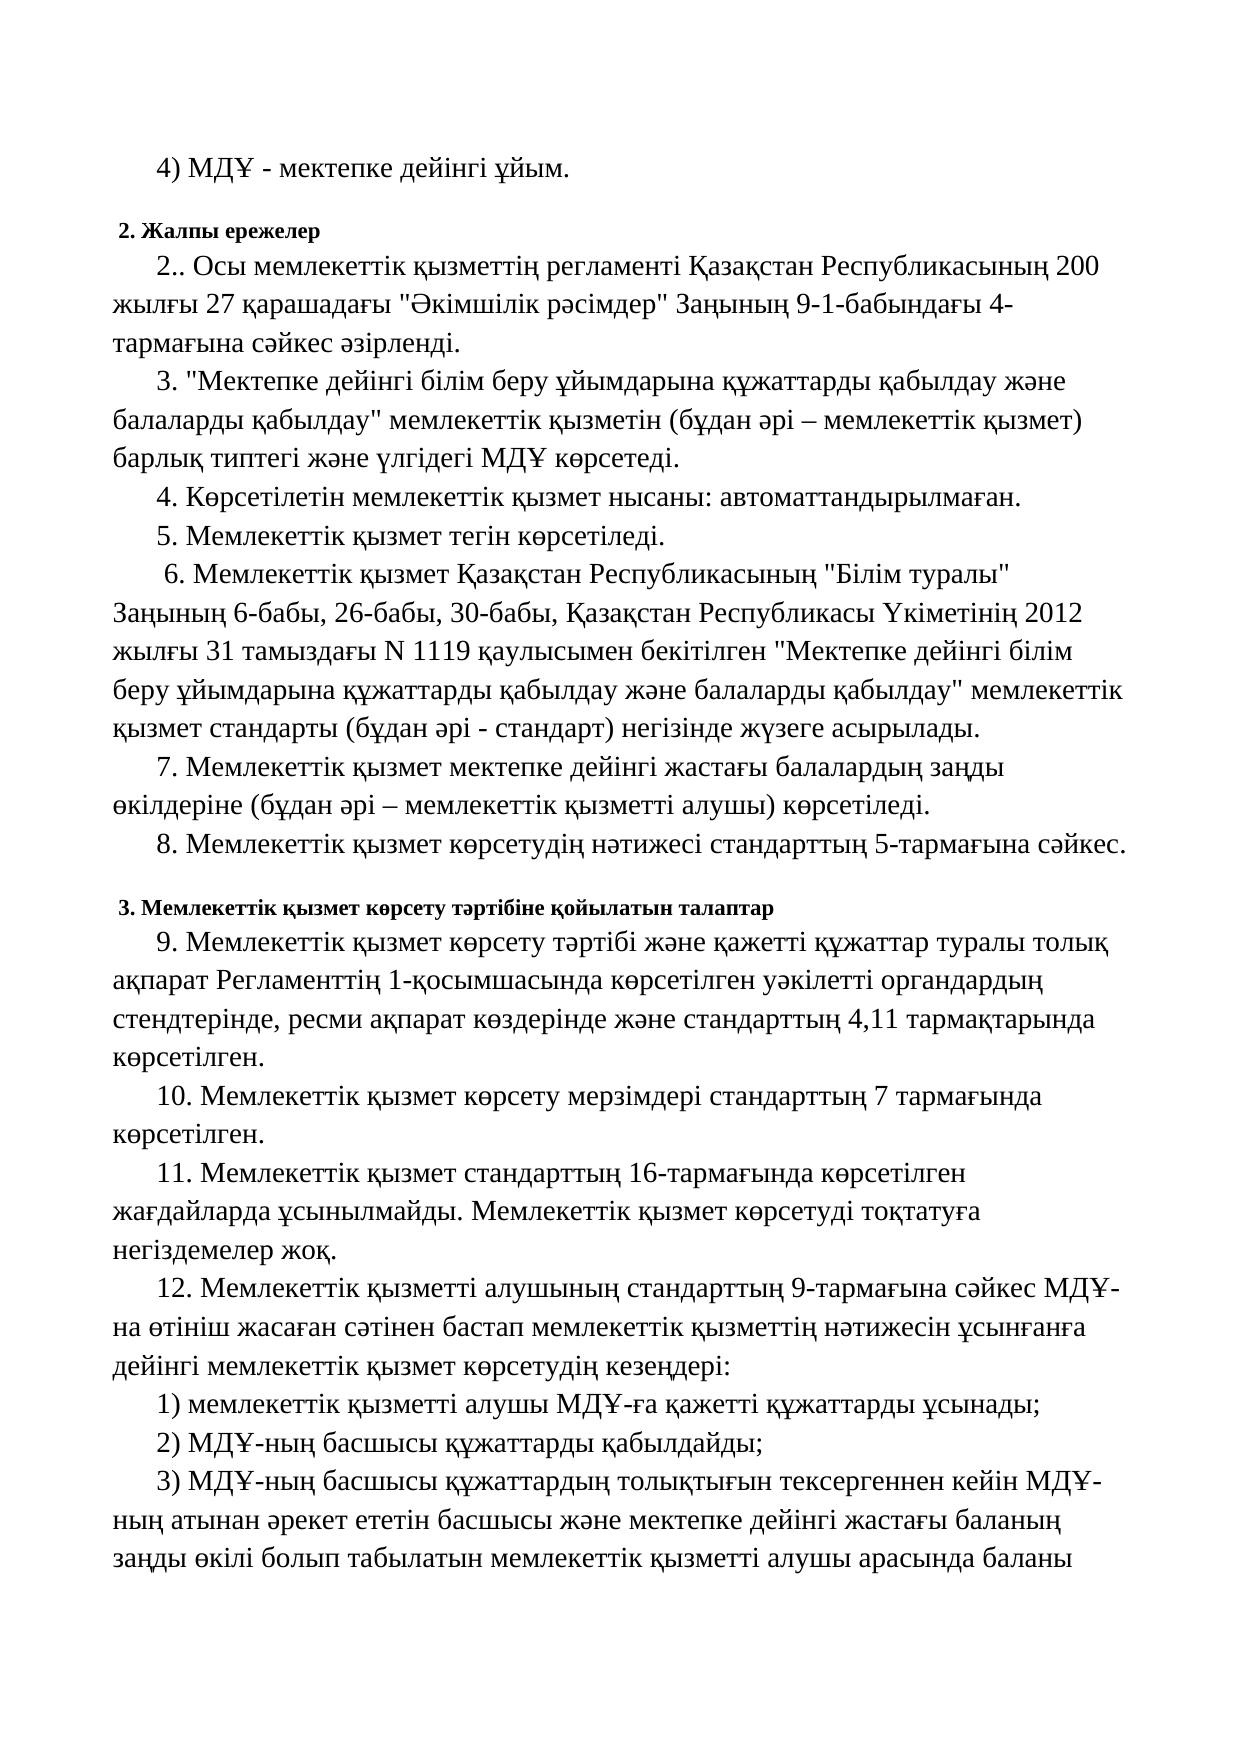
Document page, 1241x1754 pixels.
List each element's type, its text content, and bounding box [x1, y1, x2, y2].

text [112, 924, 1128, 1574]
text 3. Мемлекеттік қызмет көрсету тәртібіне қойылатын талаптар [112, 893, 1128, 920]
text 2.. Осы мемлекеттік қызметтің регламенті Қазақстан Республикасының 200 жылғы 27 қарашадағы "Әкімшілік рәсімдер" Заңының 9-1-бабындағы 4-тармағына сәйкес әзірленді. 3. "Мектепке дейінгі білім беру ұйымдарына құжаттарды қабылдау және балаларды қабылдау" мемлекеттік қызметін (бұдан әрі – мемлекеттік қызмет) барлық типтегі және үлгідегі МДҰ көрсетеді. 4. Көрсетілетін мемлекеттік қызмет нысаны: автоматтандырылмаған. 5. Мемлекеттік қызмет тегін көрсетіледі. 6. Мемлекеттік қызмет Қазақстан Республикасының "Білім туралы" Заңының 6-бабы, 26-бабы, 30-бабы, Қазақстан Республикасы Үкіметінің 2012 жылғы 31 тамыздағы N 1119 қаулысымен бекітілген "Мектепке дейінгі білім беру ұйымдарына құжаттарды қабылдау және балаларды қабылдау" мемлекеттік қызмет стандарты (бұдан әрі - стандарт) негізінде жүзеге асырылады. 7. Мемлекеттік қызмет мектепке дейінгі жастағы балалардың заңды өкілдеріне (бұдан әрі – мемлекеттік қызметті алушы) көрсетіледі. 8. Мемлекеттік қызмет көрсетудің нәтижесі стандарттың 5-тармағына сәйкес. [112, 248, 1128, 890]
text 2. Жалпы ережелер [112, 218, 1128, 244]
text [112, 150, 1128, 214]
